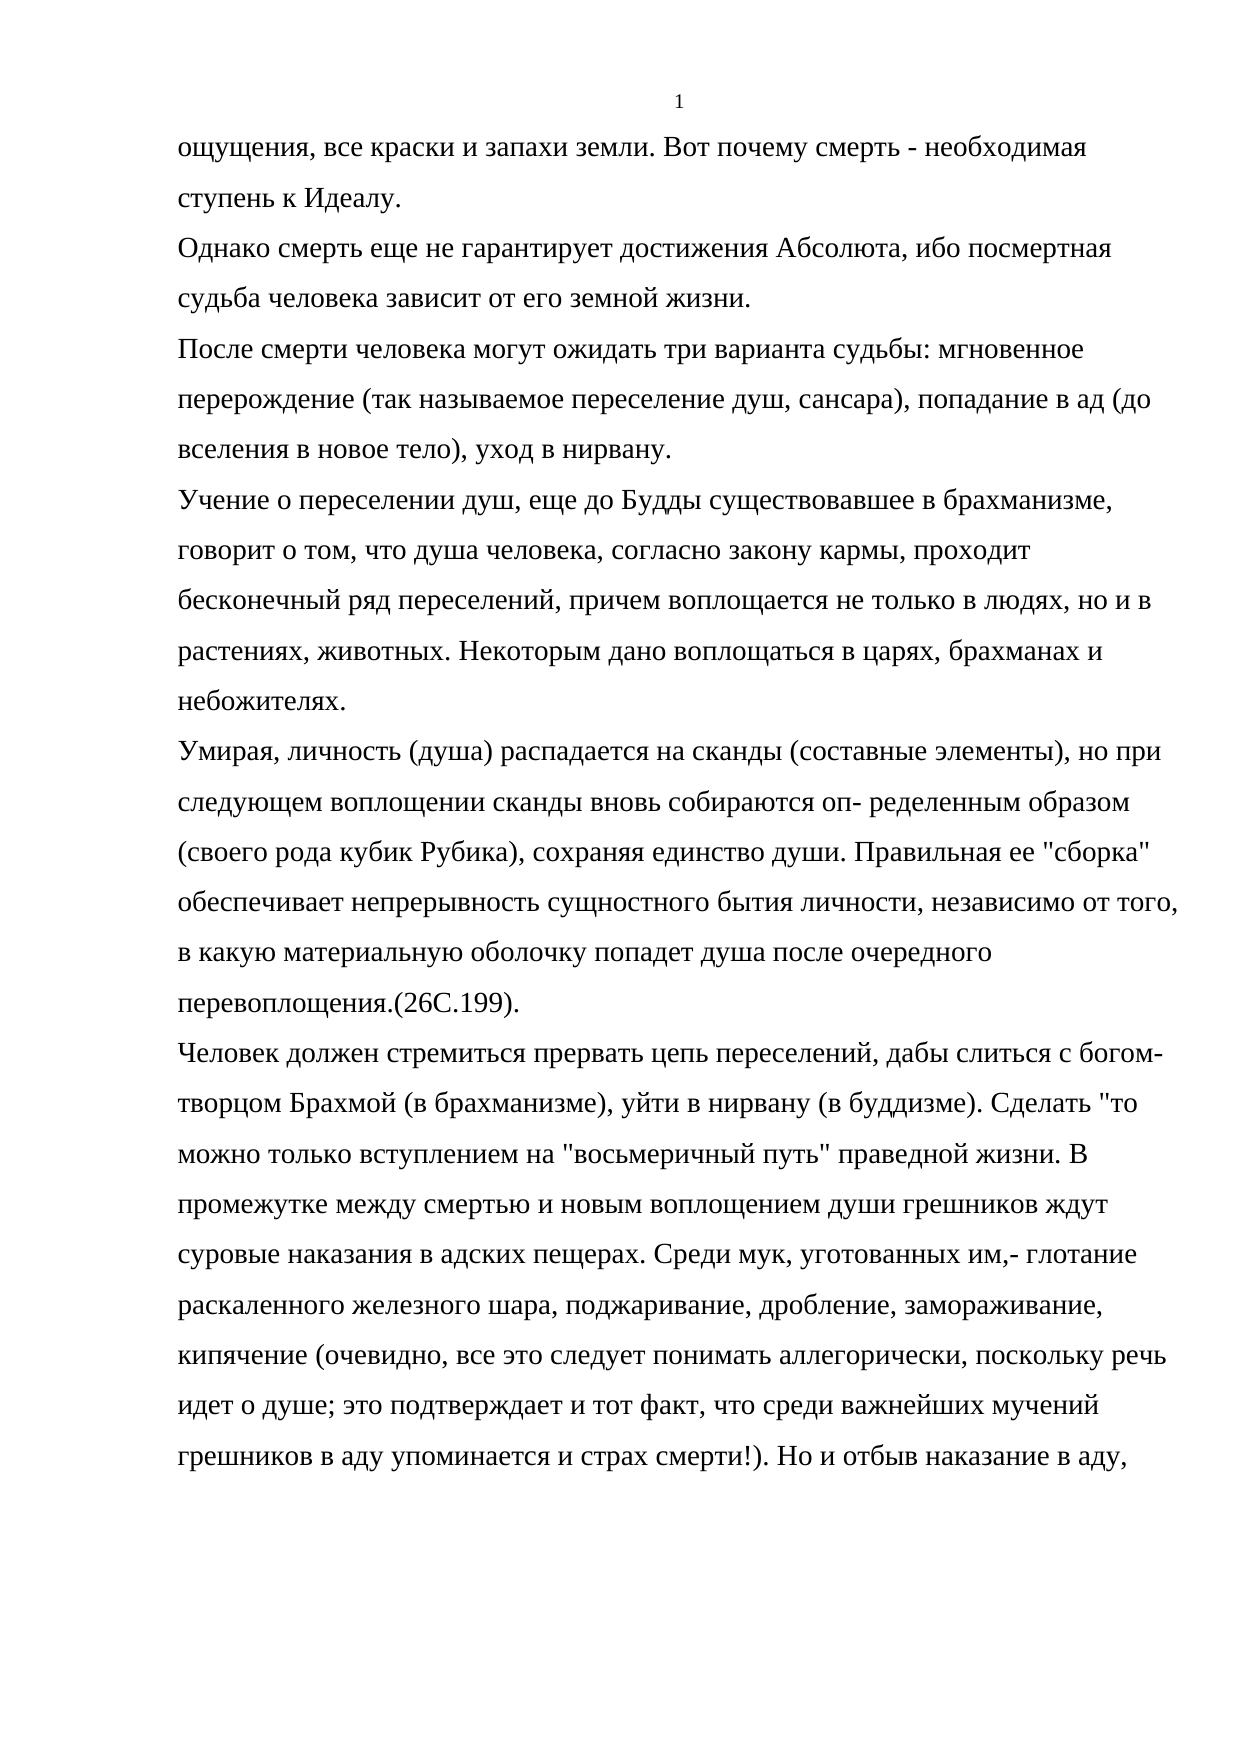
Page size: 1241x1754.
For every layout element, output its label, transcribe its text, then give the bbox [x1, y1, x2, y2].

text Однако смерть еще не гарантирует достижения Абсолюта, ибо посмертная судьба человека зависит от его земной жизни. [177, 230, 1181, 314]
text Умирая, личность (душа) распадается на сканды (составные элементы), но при следующем воплощении сканды вновь собираются оп- ределенным образом (своего рода кубик Рубика), сохраняя единство души. Правильная ее "сборка" обеспечивает непрерывность сущностного бытия личности, независимо от того, в какую материальную оболочку попадет душа после очередного перевоплощения.(26С.199). [177, 733, 1181, 1018]
text После смерти человека могут ожидать три варианта судьбы: мгновенное перерождение (так называемое переселение душ, сансара), попадание в ад (до вселения в новое тело), уход в нирвану. [177, 331, 1181, 465]
text Человек должен стремиться прервать цепь переселений, дабы слиться с богом-творцом Брахмой (в брахманизме), уйти в нирвану (в буддизме). Сделать "то можно только вступлением на "восьмеричный путь" праведной жизни. В промежутке между смертью и новым воплощением души грешников ждут суровые наказания в адских пещерах. Среди мук, уготованных им,- глотание раскаленного железного шара, поджаривание, дробление, замораживание, кипячение (очевидно, все это следует понимать аллегорически, поскольку речь идет о душе; это подтверждает и тот факт, что среди важнейших мучений грешников в аду упоминается и страх смерти!). Но и отбыв наказание в аду, [177, 1035, 1181, 1471]
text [177, 113, 1181, 213]
text Учение о переселении душ, еще до Будды существовавшее в брахманизме, говорит о том, что душа человека, согласно закону кармы, проходит бесконечный ряд переселений, причем воплощается не только в людях, но и в растениях, животных. Некоторым дано воплощаться в царях, брахманах и небожителях. [177, 482, 1181, 717]
